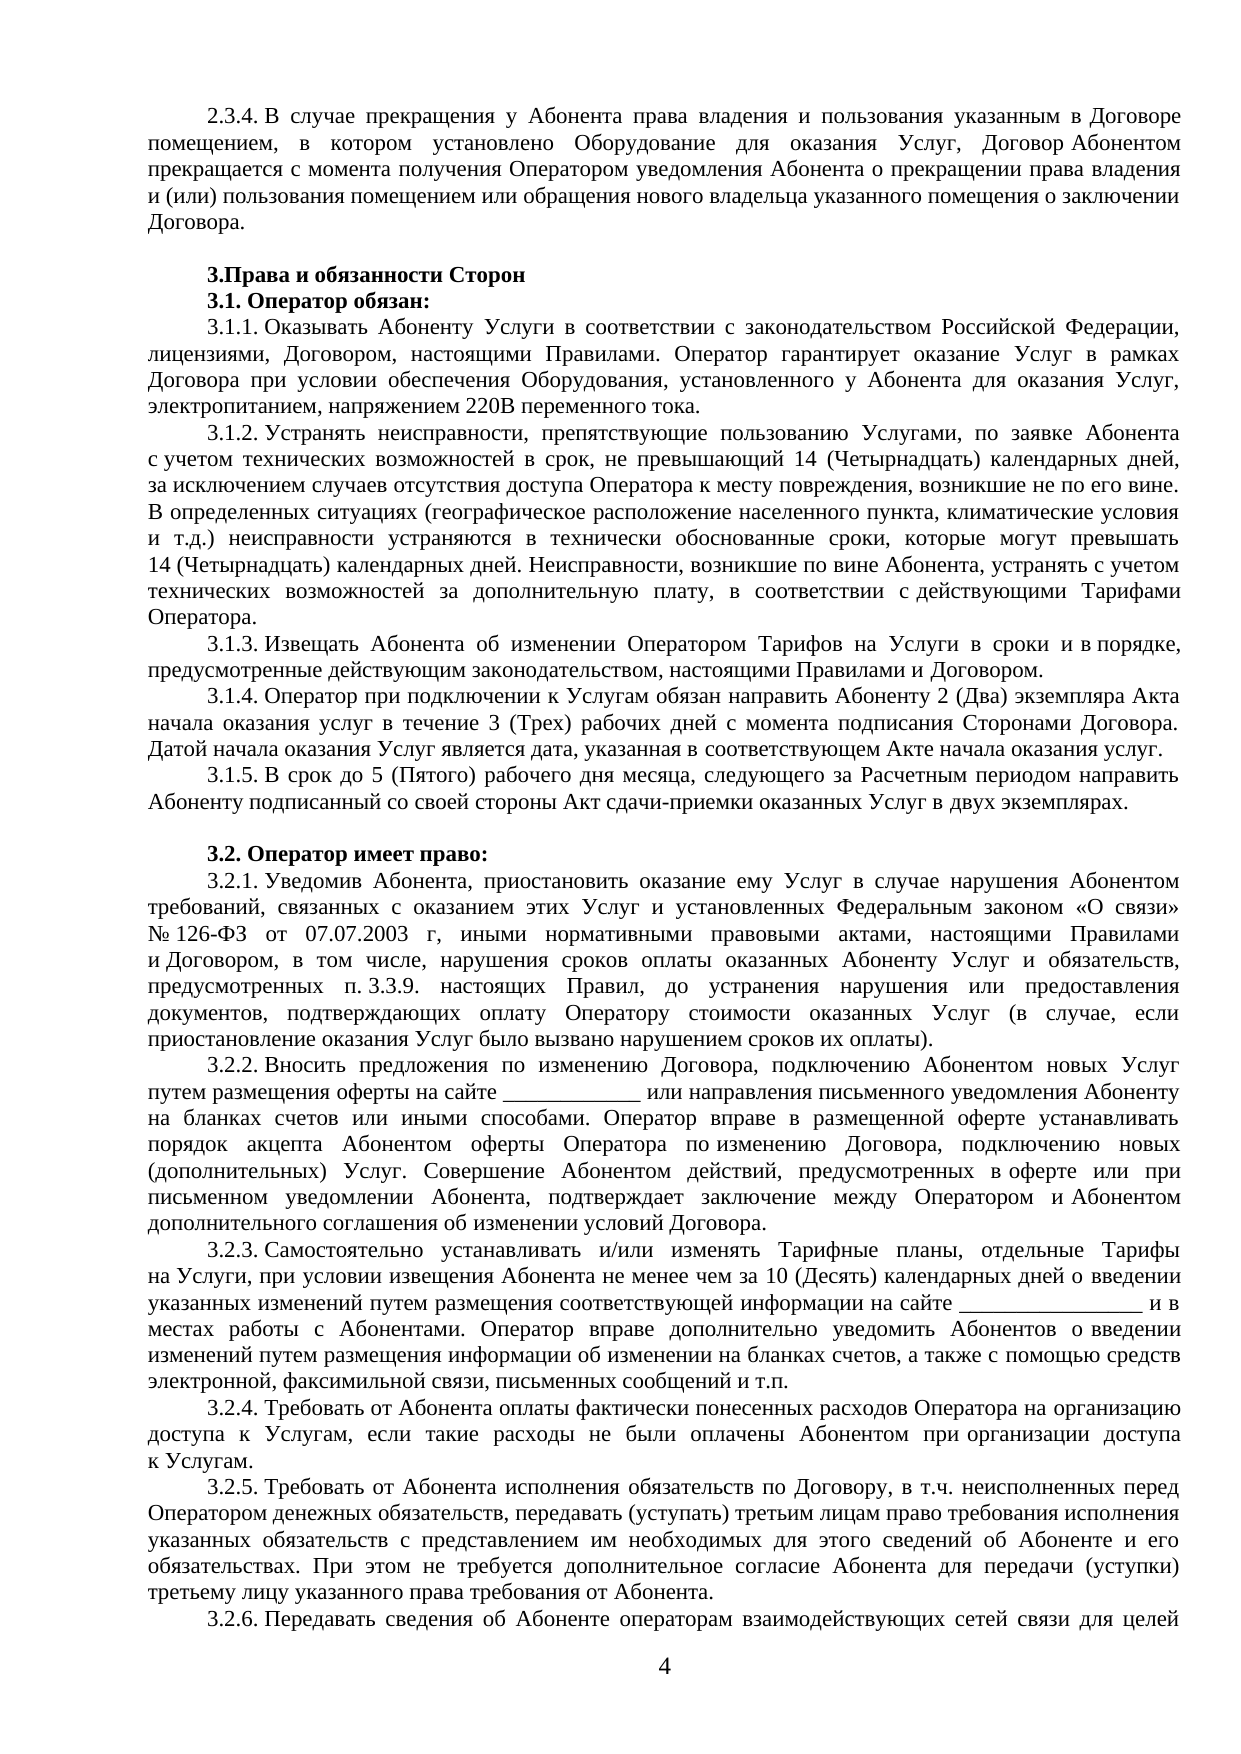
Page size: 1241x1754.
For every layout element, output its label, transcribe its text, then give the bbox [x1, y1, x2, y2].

text 3.1.4. Оператор при подключении к Услугам обязан направить Абоненту 2 (Два) экземпляра Акта начала оказания услуг в течение 3 (Трех) рабочих дней с момента подписания Сторонами Договора. Датой начала оказания Услуг является дата, указанная в соответствующем Акте начала оказания услуг. [148, 682, 1181, 761]
text 3.1.5. В срок до 5 (Пятого) рабочего дня месяца, следующего за Расчетным периодом направить Абоненту подписанный со своей стороны Акт сдачи-приемки оказанных Услуг в двух экземплярах. [148, 761, 1181, 814]
text 3.2.1. Уведомив Абонента, приостановить оказание ему Услуг в случае нарушения Абонентом требований, связанных с оказанием этих Услуг и установленных Федеральным законом «О связи» № 126-ФЗ от 07.07.2003 г, иными нормативными правовыми актами, настоящими Правилами и Договором, в том числе, нарушения сроков оплаты оказанных Абоненту Услуг и обязательств, предусмотренных п. 3.3.9. настоящих Правил, до устранения нарушения или предоставления документов, подтверждающих оплату Оператору стоимости оказанных Услуг (в случае, если приостановление оказания Услуг было вызвано нарушением сроков их оплаты). [148, 867, 1181, 1051]
text 3.2.4. Требовать от Абонента оплаты фактически понесенных расходов Оператора на организацию доступа к Услугам, если такие расходы не были оплачены Абонентом при организации доступа к Услугам. [148, 1394, 1181, 1473]
text 3.2.2. Вносить предложения по изменению Договора, подключению Абонентом новых Услуг путем размещения оферты на сайте ____________ или направления письменного уведомления Абоненту на бланках счетов или иными способами. Оператор вправе в размещенной оферте устанавливать порядок акцепта Абонентом оферты Оператора по изменению Договора, подключению новых (дополнительных) Услуг. Совершение Абонентом действий, предусмотренных в оферте или при письменном уведомлении Абонента, подтверждает заключение между Оператором и Абонентом дополнительного соглашения об изменении условий Договора. [148, 1051, 1181, 1236]
text 3.2.5. Требовать от Абонента исполнения обязательств по Договору, в т.ч. неисполненных перед Оператором денежных обязательств, передавать (уступать) третьим лицам право требования исполнения указанных обязательств с представлением им необходимых для этого сведений об Абоненте и его обязательствах. При этом не требуется дополнительное согласие Абонента для передачи (уступки) третьему лицу указанного права требования от Абонента. [148, 1473, 1181, 1605]
text 3.2. Оператор имеет право: [148, 841, 1181, 867]
text 3.1.1. Оказывать Абоненту Услуги в соответствии с законодательством Российской Федерации, лицензиями, Договором, настоящими Правилами. Оператор гарантирует оказание Услуг в рамках Договора при условии обеспечения Оборудования, установленного у Абонента для оказания Услуг, электропитанием, напряжением 220В переменного тока. [148, 313, 1181, 419]
text 3.1. Оператор обязан: [148, 287, 1181, 313]
text 2.3.4. В случае прекращения у Абонента права владения и пользования указанным в Договоре помещением, в котором установлено Оборудование для оказания Услуг, Договор Абонентом прекращается с момента получения Оператором уведомления Абонента о прекращении права владения и (или) пользования помещением или обращения нового владельца указанного помещения о заключении Договора. [148, 103, 1181, 234]
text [148, 1605, 1181, 1631]
text 3.Права и обязанности Сторон [148, 261, 1181, 287]
text 3.1.3. Извещать Абонента об изменении Оператором Тарифов на Услуги в сроки и в порядке, предусмотренные действующим законодательством, настоящими Правилами и Договором. [148, 630, 1181, 682]
text 3.2.3. Самостоятельно устанавливать и/или изменять Тарифные планы, отдельные Тарифы на Услуги, при условии извещения Абонента не менее чем за 10 (Десять) календарных дней о введении указанных изменений путем размещения соответствующей информации на сайте ________________ и в местах работы с Абонентами. Оператор вправе дополнительно уведомить Абонентов о введении изменений путем размещения информации об изменении на бланках счетов, а также с помощью средств электронной, факсимильной связи, письменных сообщений и т.п. [148, 1236, 1181, 1394]
text 3.1.2. Устранять неисправности, препятствующие пользованию Услугами, по заявке Абонента с учетом технических возможностей в срок, не превышающий 14 (Четырнадцать) календарных дней, за исключением случаев отсутствия доступа Оператора к месту повреждения, возникшие не по его вине. В определенных ситуациях (географическое расположение населенного пункта, климатические условия и т.д.) неисправности устраняются в технически обоснованные сроки, которые могут превышать 14 (Четырнадцать) календарных дней. Неисправности, возникшие по вине Абонента, устранять с учетом технических возможностей за дополнительную плату, в соответствии с действующими Тарифами Оператора. [148, 419, 1181, 630]
